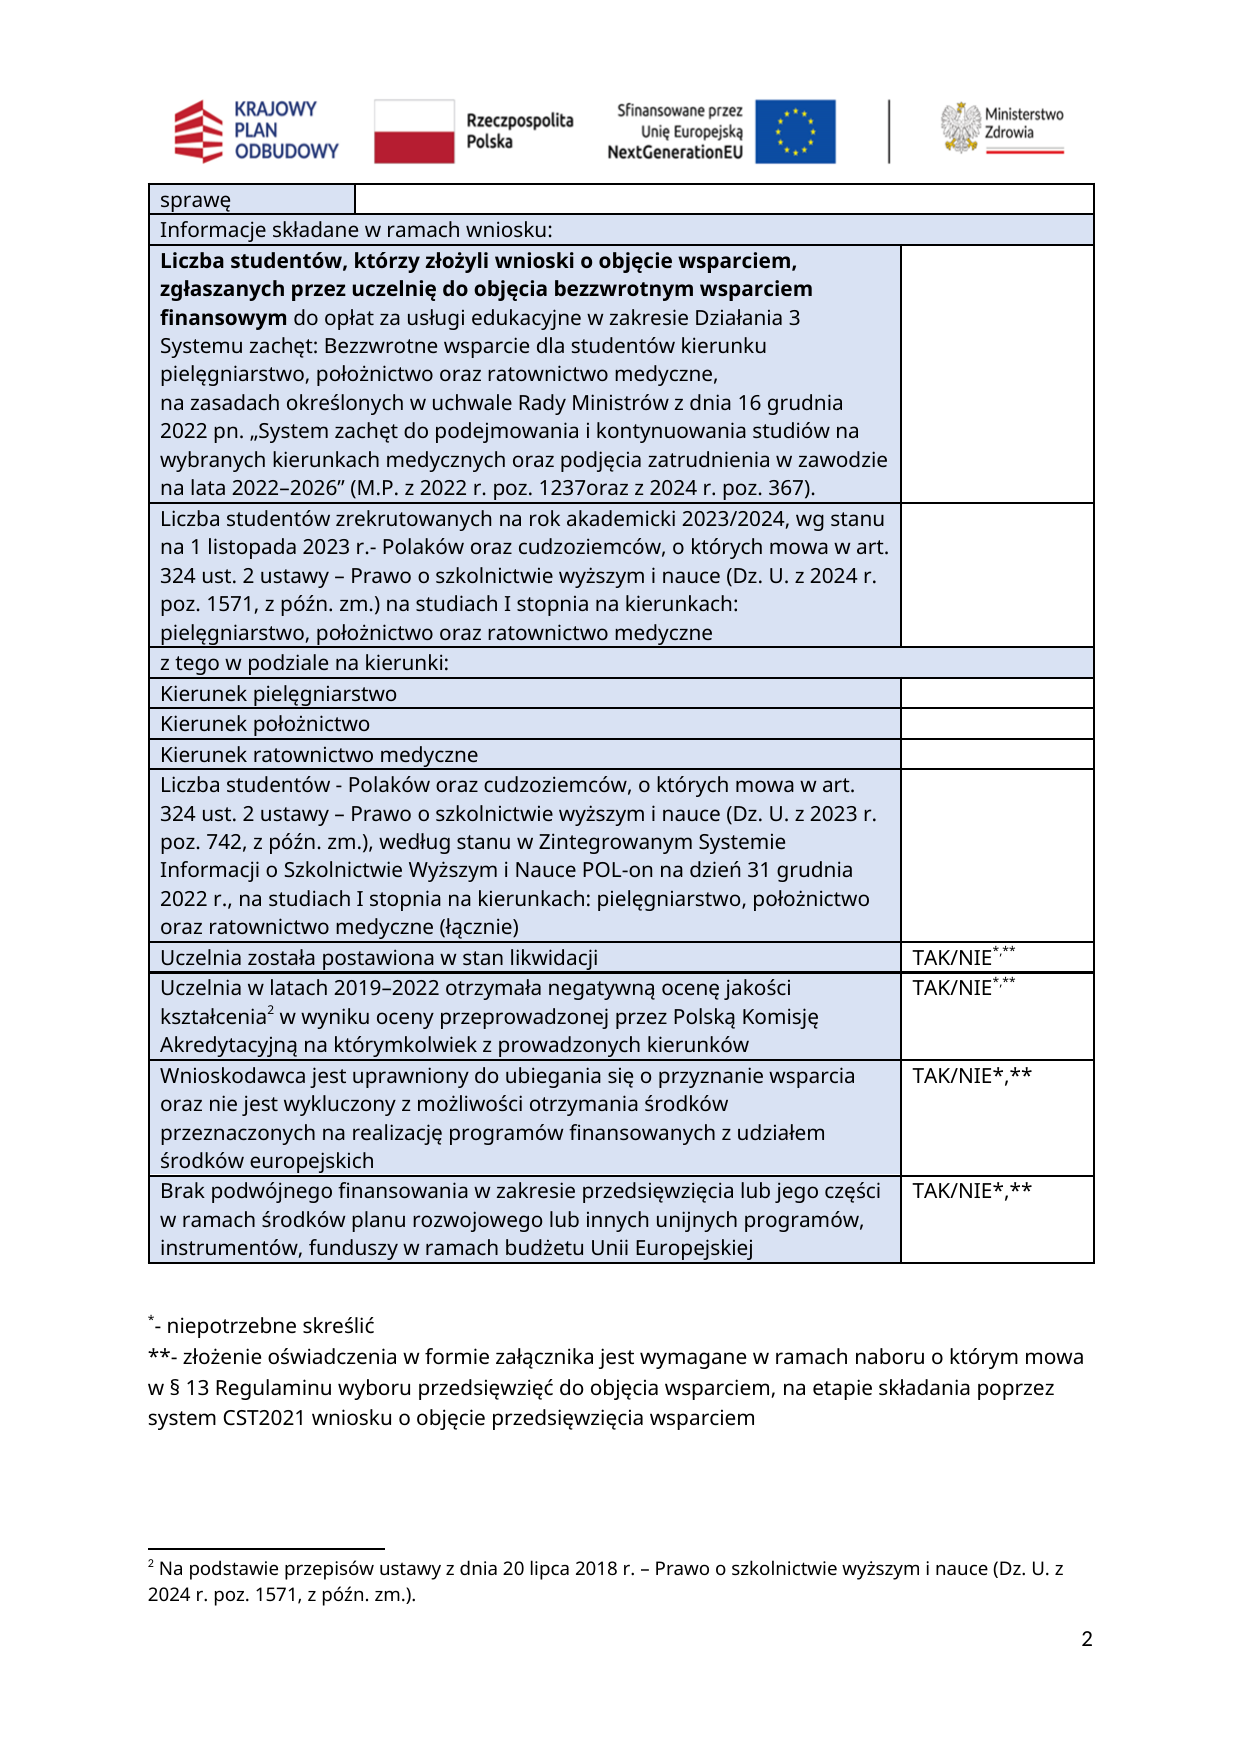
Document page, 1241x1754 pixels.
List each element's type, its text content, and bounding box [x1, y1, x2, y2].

table_cell Wnioskodawca jest uprawniony do ubiegania się o przyznanie wsparcia oraz nie jest wykluczony z możliwości otrzymania środków przeznaczonych na realizację programów finansowanych z udziałem środków europejskich [150, 1061, 900, 1174]
table_cell Uczelnia w latach 2019–2022 otrzymała negatywną ocenę jakości kształcenia w wyniku oceny przeprowadzonej przez Polską Komisję Akredytacyjną na którymkolwiek z prowadzonych kierunków [150, 974, 900, 1059]
table_cell Kierunek ratownictwo medyczne [150, 740, 900, 768]
table_cell Dane kontaktowe do osoby merytorycznie obsługującej sprawę [150, 185, 354, 213]
table_cell TAK/NIE*,** [902, 974, 1093, 1059]
picture [158, 73, 1083, 183]
table_cell z tego w podziale na kierunki: [150, 648, 1093, 677]
table_cell TAK/NIE*,** [902, 943, 1093, 971]
table_cell [902, 740, 1093, 768]
table_cell Kierunek pielęgniarstwo [150, 679, 900, 707]
table_cell Uczelnia została postawiona w stan likwidacji [150, 943, 900, 971]
table_cell TAK/NIE*,** [902, 1061, 1093, 1174]
table_cell Liczba studentów - Polaków oraz cudzoziemców, o których mowa w art. 324 ust. 2 ustawy – Prawo o szkolnictwie wyższym i nauce (Dz. U. z 2023 r. poz. 742, z późn. zm.), według stanu w Zintegrowanym Systemie Informacji o Szkolnictwie Wyższym i Nauce POL-on na dzień 31 grudnia 2022 r., na studiach I stopnia na kierunkach: pielęgniarstwo, położnictwo oraz ratownictwo medyczne (łącznie) [150, 770, 900, 941]
table_cell [902, 770, 1093, 941]
text *- niepotrzebne skreślić [148, 1311, 1093, 1340]
table_cell Liczba studentów, którzy złożyli wnioski o objęcie wsparciem, zgłaszanych przez uczelnię do objęcia bezzwrotnym wsparciem finansowym do opłat za usługi edukacyjne w zakresie Działania 3 Systemu zachęt: Bezzwrotne wsparcie dla studentów kierunku pielęgniarstwo, położnictwo oraz ratownictwo medyczne, na zasadach określonych w uchwale Rady Ministrów z dnia 16 grudnia 2022 pn. „System zachęt do podejmowania i kontynuowania studiów na wybranych kierunkach medycznych oraz podjęcia zatrudnienia w zawodzie na lata 2022–2026” (M.P. z 2022 r. poz. 1237oraz z 2024 r. poz. 367). [150, 246, 900, 502]
table_cell Informacje składane w ramach wniosku: [150, 215, 1093, 244]
table_cell Kierunek położnictwo [150, 709, 900, 738]
text **- złożenie oświadczenia w formie załącznika jest wymagane w ramach naboru o którym mowa w § 13 Regulaminu wyboru przedsięwzięć do objęcia wsparciem, na etapie składania poprzez system CST2021 wniosku o objęcie przedsięwzięcia wsparciem [148, 1342, 1093, 1432]
table_cell [902, 246, 1093, 502]
table_cell Brak podwójnego finansowania w zakresie przedsięwzięcia lub jego części w ramach środków planu rozwojowego lub innych unijnych programów, instrumentów, funduszy w ramach budżetu Unii Europejskiej [150, 1177, 900, 1262]
table_cell [902, 709, 1093, 738]
table_cell TAK/NIE*,** [902, 1177, 1093, 1262]
table_cell [902, 679, 1093, 707]
table_cell [356, 185, 1093, 213]
table_cell [902, 504, 1093, 646]
table_cell Liczba studentów zrekrutowanych na rok akademicki 2023/2024, wg stanu na 1 listopada 2023 r.- Polaków oraz cudzoziemców, o których mowa w art. 324 ust. 2 ustawy – Prawo o szkolnictwie wyższym i nauce (Dz. U. z 2024 r. poz. 1571, z późn. zm.) na studiach I stopnia na kierunkach: pielęgniarstwo, położnictwo oraz ratownictwo medyczne [150, 504, 900, 646]
